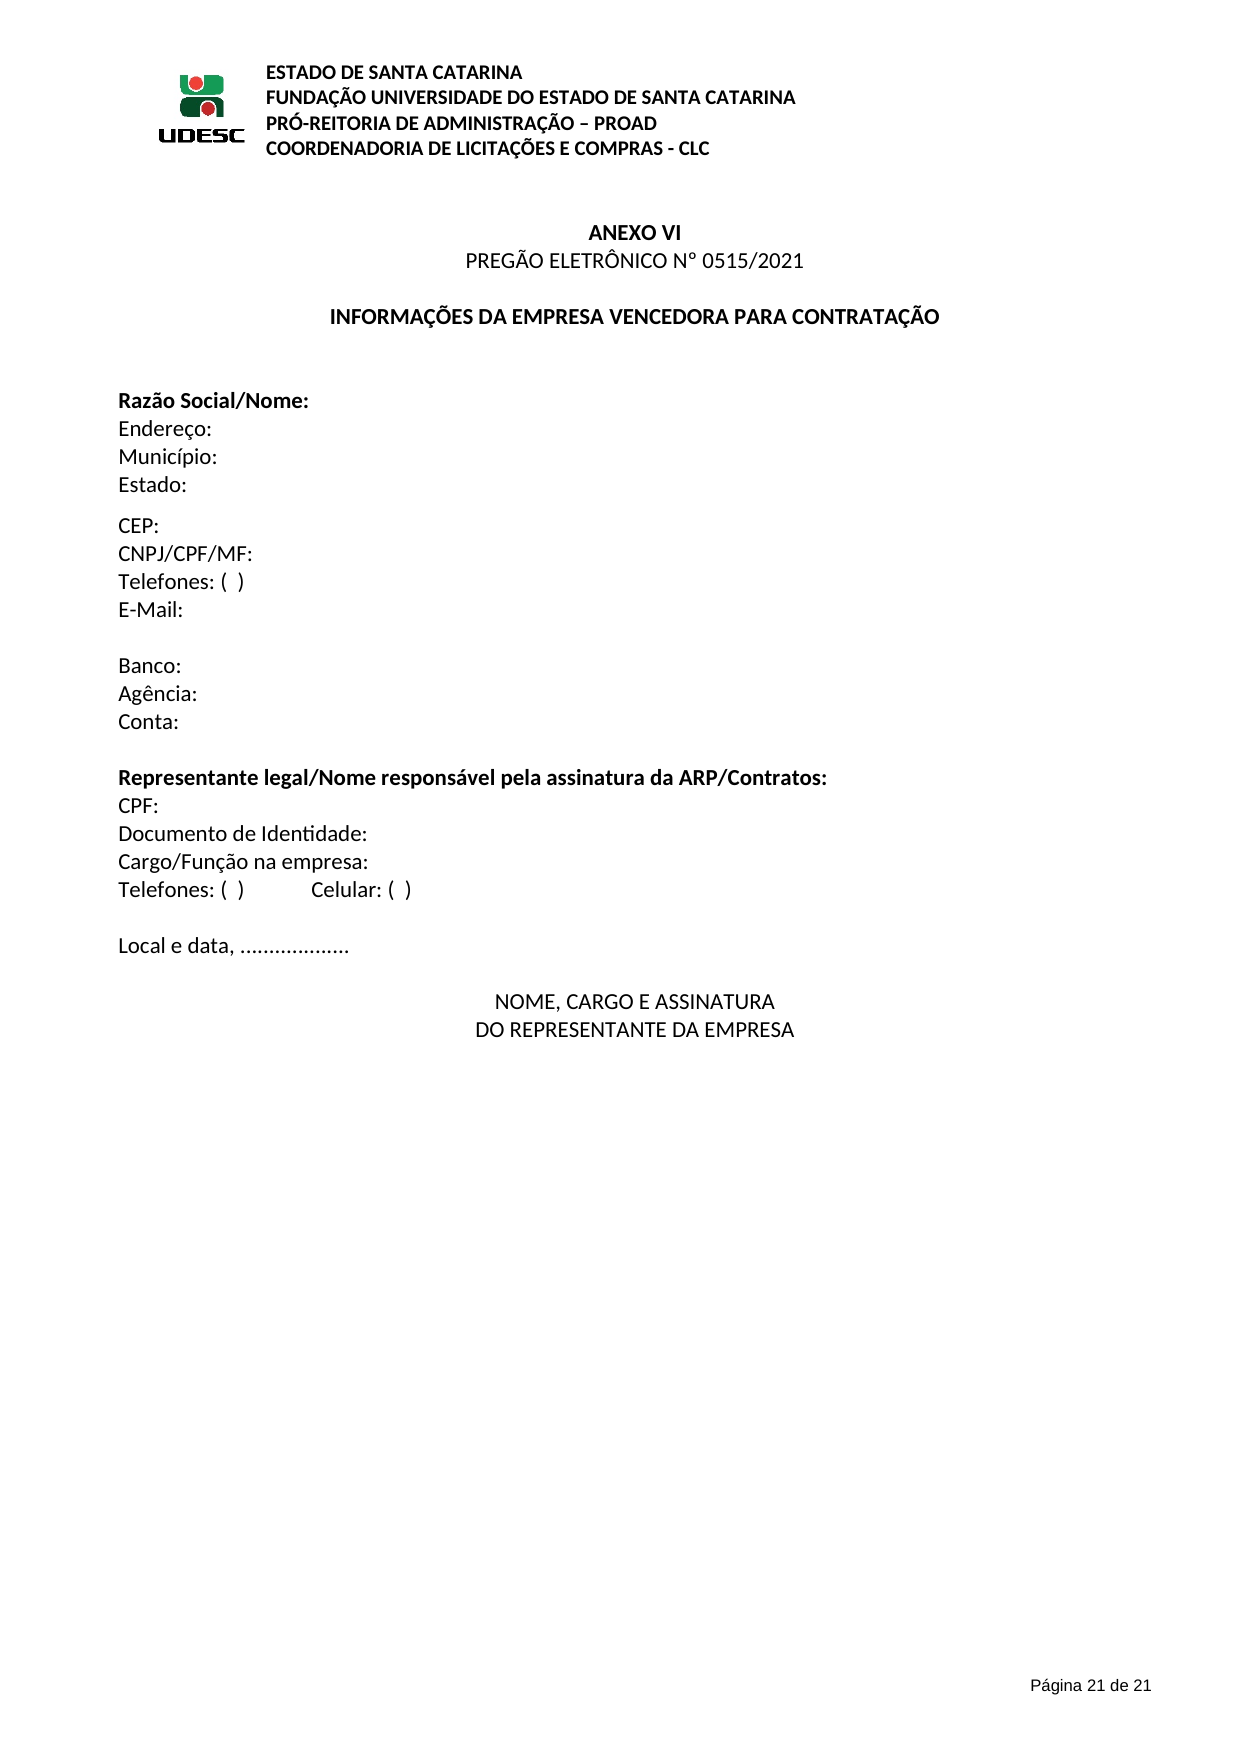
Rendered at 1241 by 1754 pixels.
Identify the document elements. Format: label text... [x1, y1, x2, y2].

text CNPJ/CPF/MF: [118, 539, 1152, 567]
text CEP: [118, 511, 1152, 539]
text Cargo/Função na empresa: [118, 847, 1152, 875]
text Município: [118, 442, 1152, 470]
text ANEXO VI [118, 218, 1152, 246]
subtitle PREGÃO ELETRÔNICO Nº 0515/2021 [118, 246, 1152, 274]
text Representante legal/Nome responsável pela assinatura da ARP/Contratos: [118, 763, 1152, 791]
text Conta: [118, 707, 1152, 735]
text Documento de Identidade: [118, 819, 1152, 847]
text Estado: [118, 470, 1152, 498]
text E-Mail: [118, 595, 1152, 623]
text Telefones: ( ) Celular: ( ) [118, 875, 1152, 903]
text Endereço: [118, 414, 1152, 442]
text Razão Social/Nome: [118, 386, 1152, 414]
text DO REPRESENTANTE DA EMPRESA [118, 1015, 1152, 1043]
text CPF: [118, 791, 1152, 819]
text Telefones: ( ) [118, 567, 1152, 595]
list INFORMAÇÕES DA EMPRESA VENCEDORA PARA CONTRATAÇÃO [118, 302, 1152, 330]
text Local e data, ................... [118, 931, 1152, 959]
text NOME, CARGO E ASSINATURA [118, 987, 1152, 1015]
picture [152, 69, 251, 149]
text Agência: [118, 679, 1152, 707]
text Banco: [118, 651, 1152, 679]
